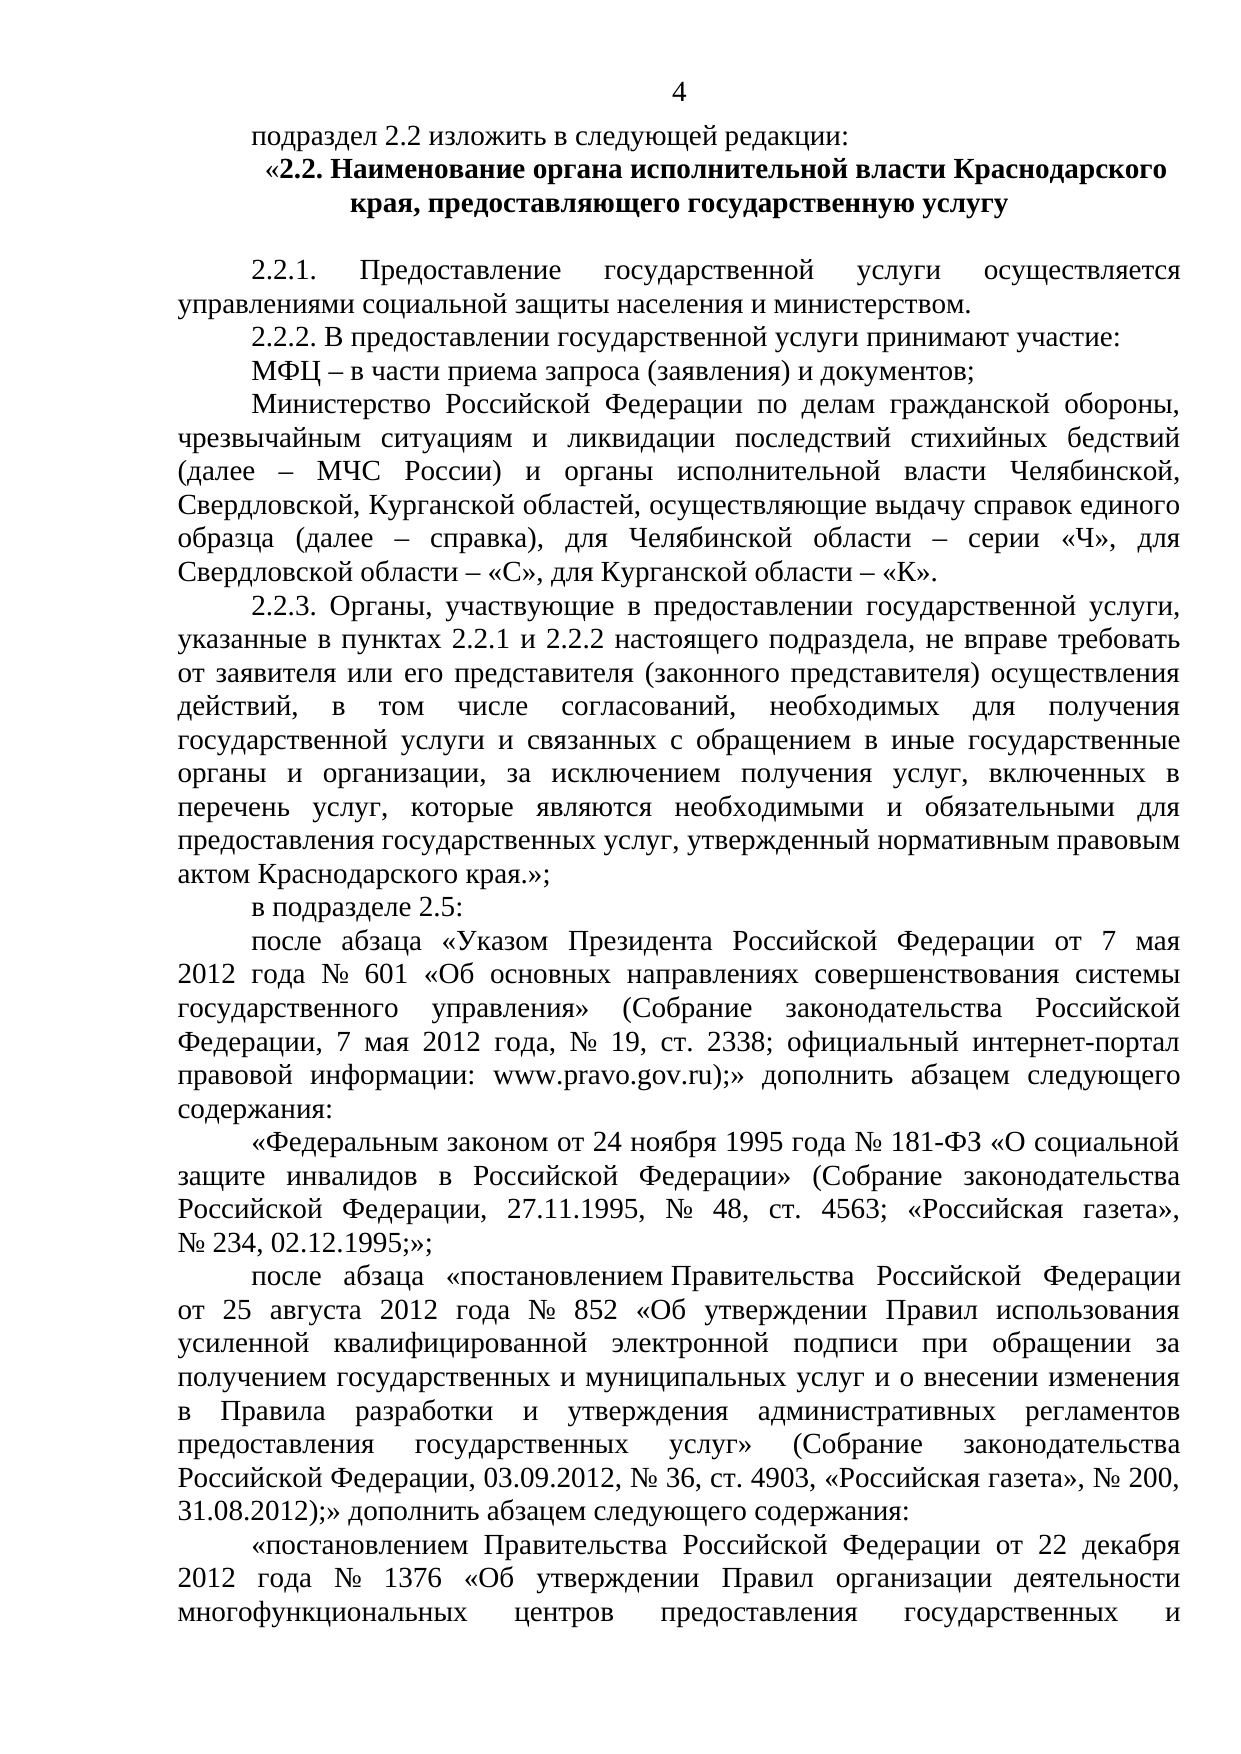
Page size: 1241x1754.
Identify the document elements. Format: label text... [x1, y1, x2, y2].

text в подразделе 2.5: [177, 889, 1181, 923]
text «2.2. Наименование органа исполнительной власти Краснодарского края, предоставляющего государственную услугу [177, 152, 1181, 219]
text после абзаца «постановлением Правительства Российской Федерации от 25 августа 2012 года № 852 «Об утверждении Правил использования усиленной квалифицированной электронной подписи при обращении за получением государственных и муниципальных услуг и о внесении изменения в Правила разработки и утверждения административных регламентов предоставления государственных услуг» (Собрание законодательства Российской Федерации, 03.09.2012, № 36, ст. 4903, «Российская газета», № 200, 31.08.2012);» дополнить абзацем следующего содержания: [177, 1258, 1181, 1527]
text после абзаца «Указом Президента Российской Федерации от 7 мая 2012 года № 601 «Об основных направлениях совершенствования системы государственного управления» (Собрание законодательства Российской Федерации, 7 мая 2012 года, № 19, ст. 2338; официальный интернет-портал правовой информации: www.pravo.gov.ru);» дополнить абзацем следующего содержания: [177, 923, 1181, 1124]
text МФЦ – в части приема запроса (заявления) и документов; [177, 353, 1181, 386]
text 2.2.3. Органы, участвующие в предоставлении государственной услуги, указанные в пунктах 2.2.1 и 2.2.2 настоящего подраздела, не вправе требовать от заявителя или его представителя (законного представителя) осуществления действий, в том числе согласований, необходимых для получения государственной услуги и связанных с обращением в иные государственные органы и организации, за исключением получения услуг, включенных в перечень услуг, которые являются необходимыми и обязательными для предоставления государственных услуг, утвержденный нормативным правовым актом Краснодарского края.»; [177, 588, 1181, 889]
text подраздел 2.2 изложить в следующей редакции: [177, 118, 1181, 152]
text Министерство Российской Федерации по делам гражданской обороны, чрезвычайным ситуациям и ликвидации последствий стихийных бедствий (далее – МЧС России) и органы исполнительной власти Челябинской, Свердловской, Курганской областей, осуществляющие выдачу справок единого образца (далее – справка), для Челябинской области – серии «Ч», для Свердловской области – «С», для Курганской области – «К». [177, 386, 1181, 588]
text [177, 1527, 1181, 1627]
text «Федеральным законом от 24 ноября 1995 года № 181-ФЗ «О социальной защите инвалидов в Российской Федерации» (Собрание законодательства Российской Федерации, 27.11.1995, № 48, ст. 4563; «Российская газета», № 234, 02.12.1995;»; [177, 1124, 1181, 1258]
text 2.2.1. Предоставление государственной услуги осуществляется управлениями социальной защиты населения и министерством. [177, 252, 1181, 319]
text 2.2.2. В предоставлении государственной услуги принимают участие: [177, 319, 1181, 353]
